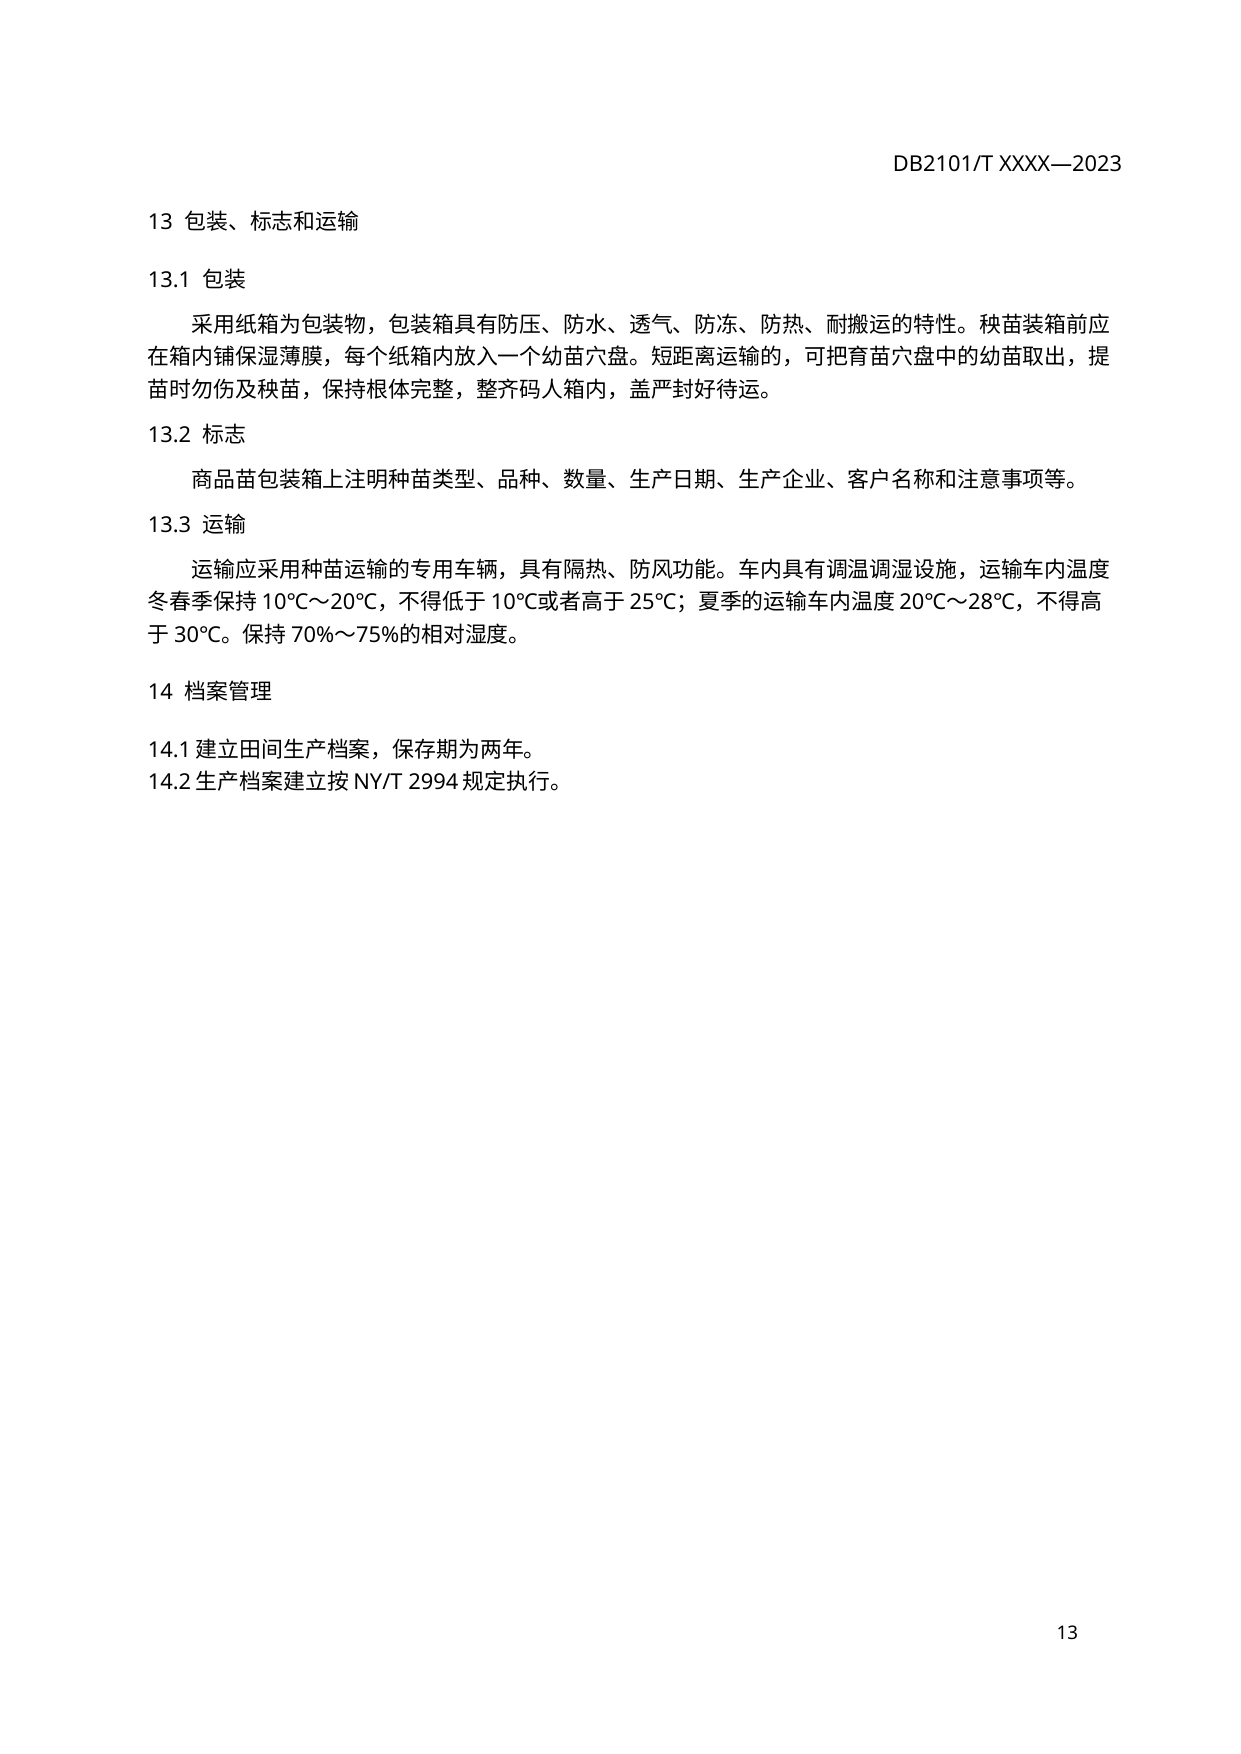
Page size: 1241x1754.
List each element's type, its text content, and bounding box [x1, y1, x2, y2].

text 采用纸箱为包装物，包装箱具有防压、防水、透气、防冻、防热、耐搬运的特性。秧苗装箱前应在箱内铺保湿薄膜，每个纸箱内放入一个幼苗穴盘。短距离运输的，可把育苗穴盘中的幼苗取出，提苗时勿伤及秧苗，保持根体完整，整齐码人箱内，盖严封好待运。 [148, 306, 1122, 404]
list 13.3 运输 [148, 506, 1122, 539]
list 13.2 标志 [148, 416, 1122, 449]
text 14.1建立田间生产档案，保存期为两年。 [148, 731, 1122, 764]
text 14 档案管理 [148, 674, 1122, 706]
list 13.1 包装 [148, 261, 1122, 294]
text 商品苗包装箱上注明种苗类型、品种、数量、生产日期、生产企业、客户名称和注意事项等。 [148, 461, 1122, 494]
text 运输应采用种苗运输的专用车辆，具有隔热、防风功能。车内具有调温调湿设施，运输车内温度冬春季保持10℃～20℃，不得低于10℃或者高于25℃；夏季的运输车内温度20℃～28℃，不得高于30℃。保持70%～75%的相对湿度。 [148, 551, 1122, 649]
text 14.2生产档案建立按NY/T 2994规定执行。 [148, 764, 1122, 796]
text 13 包装、标志和运输 [148, 204, 1122, 236]
